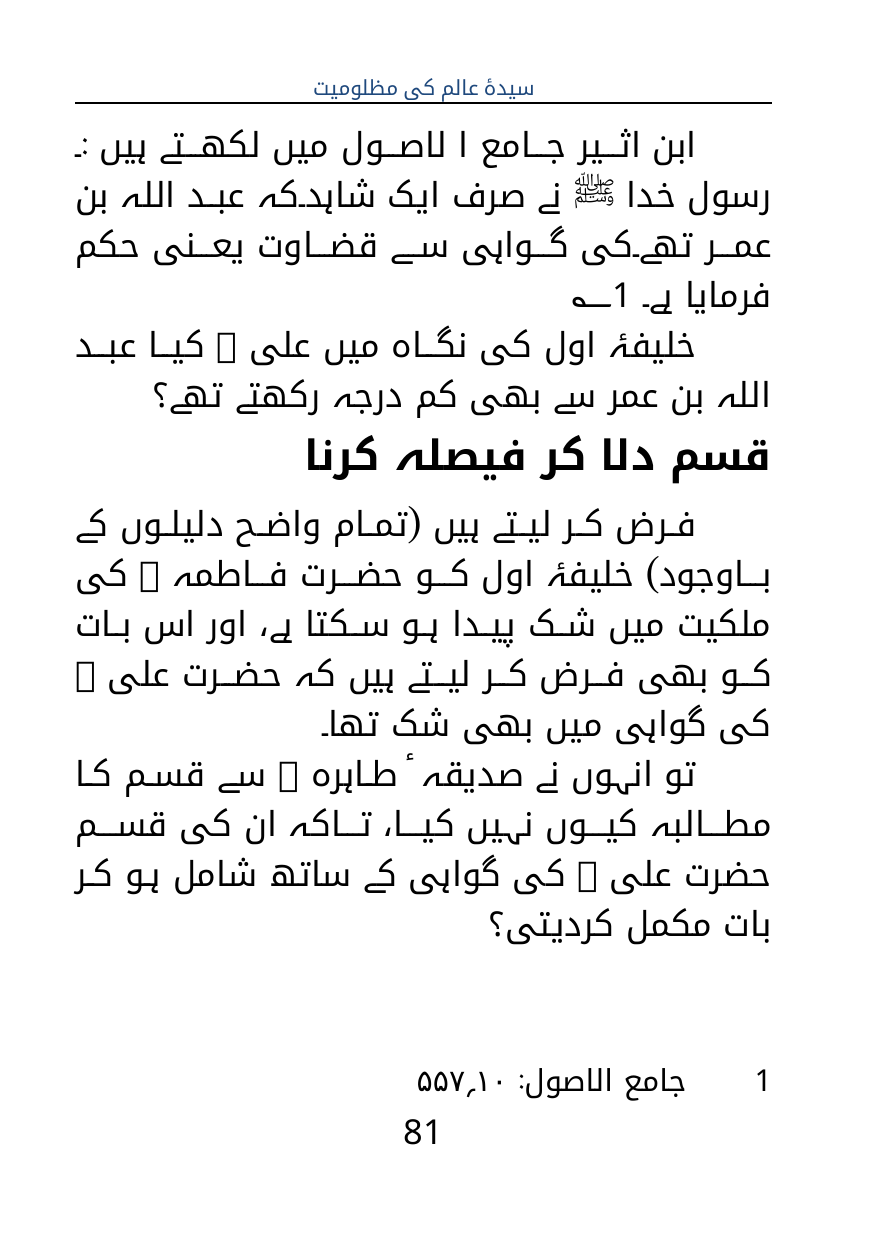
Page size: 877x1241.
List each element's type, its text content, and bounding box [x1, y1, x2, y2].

text تو انہوں نے صدیقہ ٔ طاہرہ ﷥ سے قسم کا مطالبہ کیوں نہیں کیا، تاکہ ان کی قسم حضرت علی ﷣ کی گواہی کے ساتھ شامل ہو کر بات مکمل کردیتی؟ [75, 746, 772, 946]
subtitle قسم دلا کر فیصلہ کرنا [75, 417, 772, 496]
text خلیفۂ اول کی نگاہ میں علی ﷣ کیا عبد اللہ بن عمر سے بھی کم درجہ رکھتے تھے؟ [75, 317, 772, 417]
text فرض کر لیتے ہیں (تمام واضح دلیلوں کے باوجود) خلیفۂ اول کو حضرت فاطمہ ﷥ کی ملکیت میں شک پیدا ہو سکتا ہے، اور اس بات کو بھی فرض کر لیتے ہیں کہ حضرت علی ﷣ کی گواہی میں بھی شک تھا۔ [75, 496, 772, 746]
text ابن اثیر جامع ا لاصول میں لکھتے ہیں :۔رسول خدا ﷺ نے صرف ایک شاہد۔کہ عبد اللہ بن عمر تھے۔کی گواہی سے قضاوت یعنی حکم فرمایا ہے۔ ؎ [75, 117, 772, 317]
